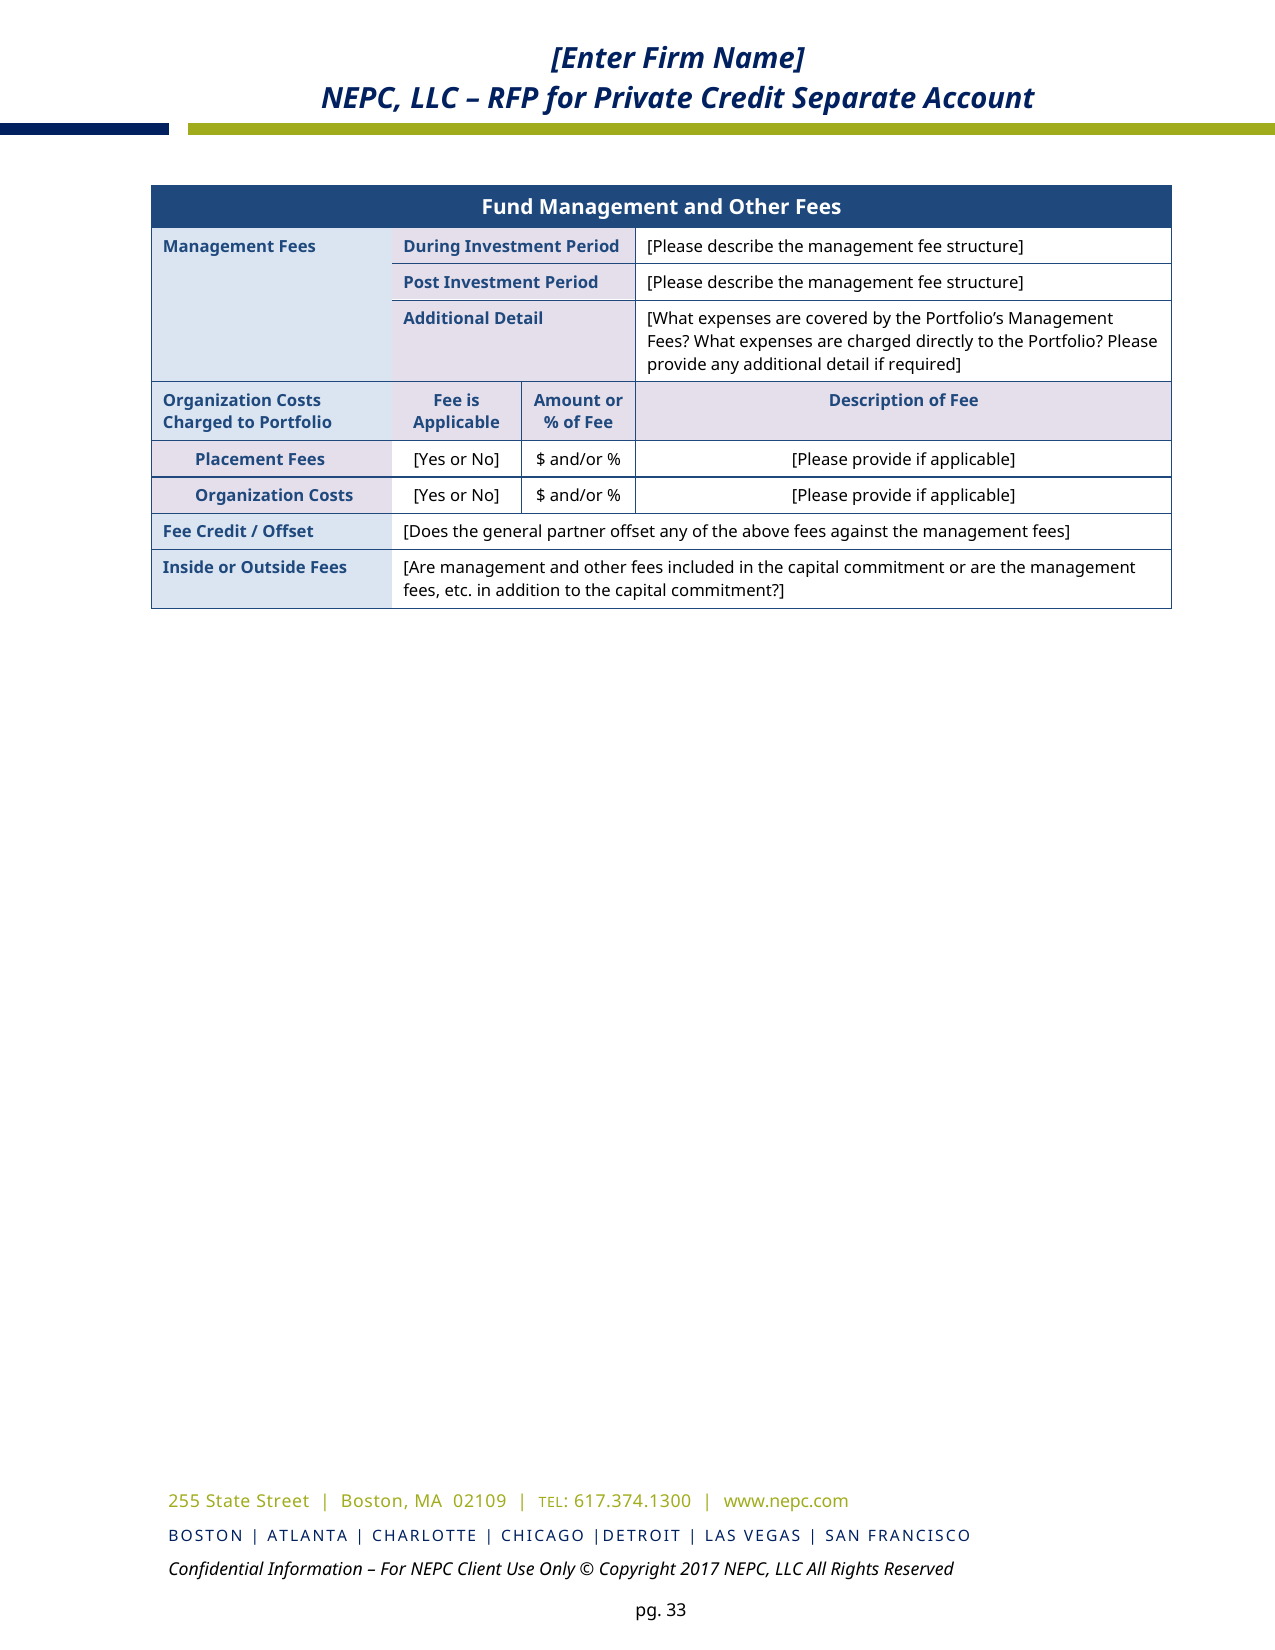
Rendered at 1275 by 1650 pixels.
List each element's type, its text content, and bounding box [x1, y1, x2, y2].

table_header Fund Management and Other Fees [152, 186, 1171, 227]
table_cell Additional Detail [392, 301, 635, 381]
table_cell Management Fees [152, 228, 392, 381]
table_cell During Investment Period [392, 228, 635, 263]
table_cell Fee Credit / Offset [152, 514, 392, 549]
table_cell $ and/or % [522, 441, 635, 476]
table_cell Placement Fees [152, 441, 392, 476]
table_cell Fee is Applicable [392, 382, 521, 440]
table_cell [Are management and other fees included in the capital commitment or are the management fees, etc. in addition to the capital commitment?] [392, 550, 1171, 608]
table_cell [Please describe the management fee structure] [636, 228, 1171, 263]
table_cell [Yes or No] [392, 478, 521, 513]
table_cell [Does the general partner offset any of the above fees against the management fees] [392, 514, 1171, 549]
table_cell Inside or Outside Fees [152, 550, 392, 608]
table_cell [Please provide if applicable] [636, 478, 1171, 513]
table_cell [What expenses are covered by the Portfolio’s Management Fees? What expenses are charged directly to the Portfolio? Please provide any additional detail if required] [636, 301, 1171, 381]
table_cell $ and/or % [522, 478, 635, 513]
table_cell [Yes or No] [392, 441, 521, 476]
table_cell Post Investment Period [392, 264, 635, 299]
table_cell [Please provide if applicable] [636, 441, 1171, 476]
table_cell Amount or % of Fee [522, 382, 635, 440]
table_cell Organization Costs Charged to Portfolio [152, 382, 392, 440]
table_cell Description of Fee [636, 382, 1171, 440]
table_cell Organization Costs [152, 478, 392, 513]
table_cell [Please describe the management fee structure] [636, 264, 1171, 299]
